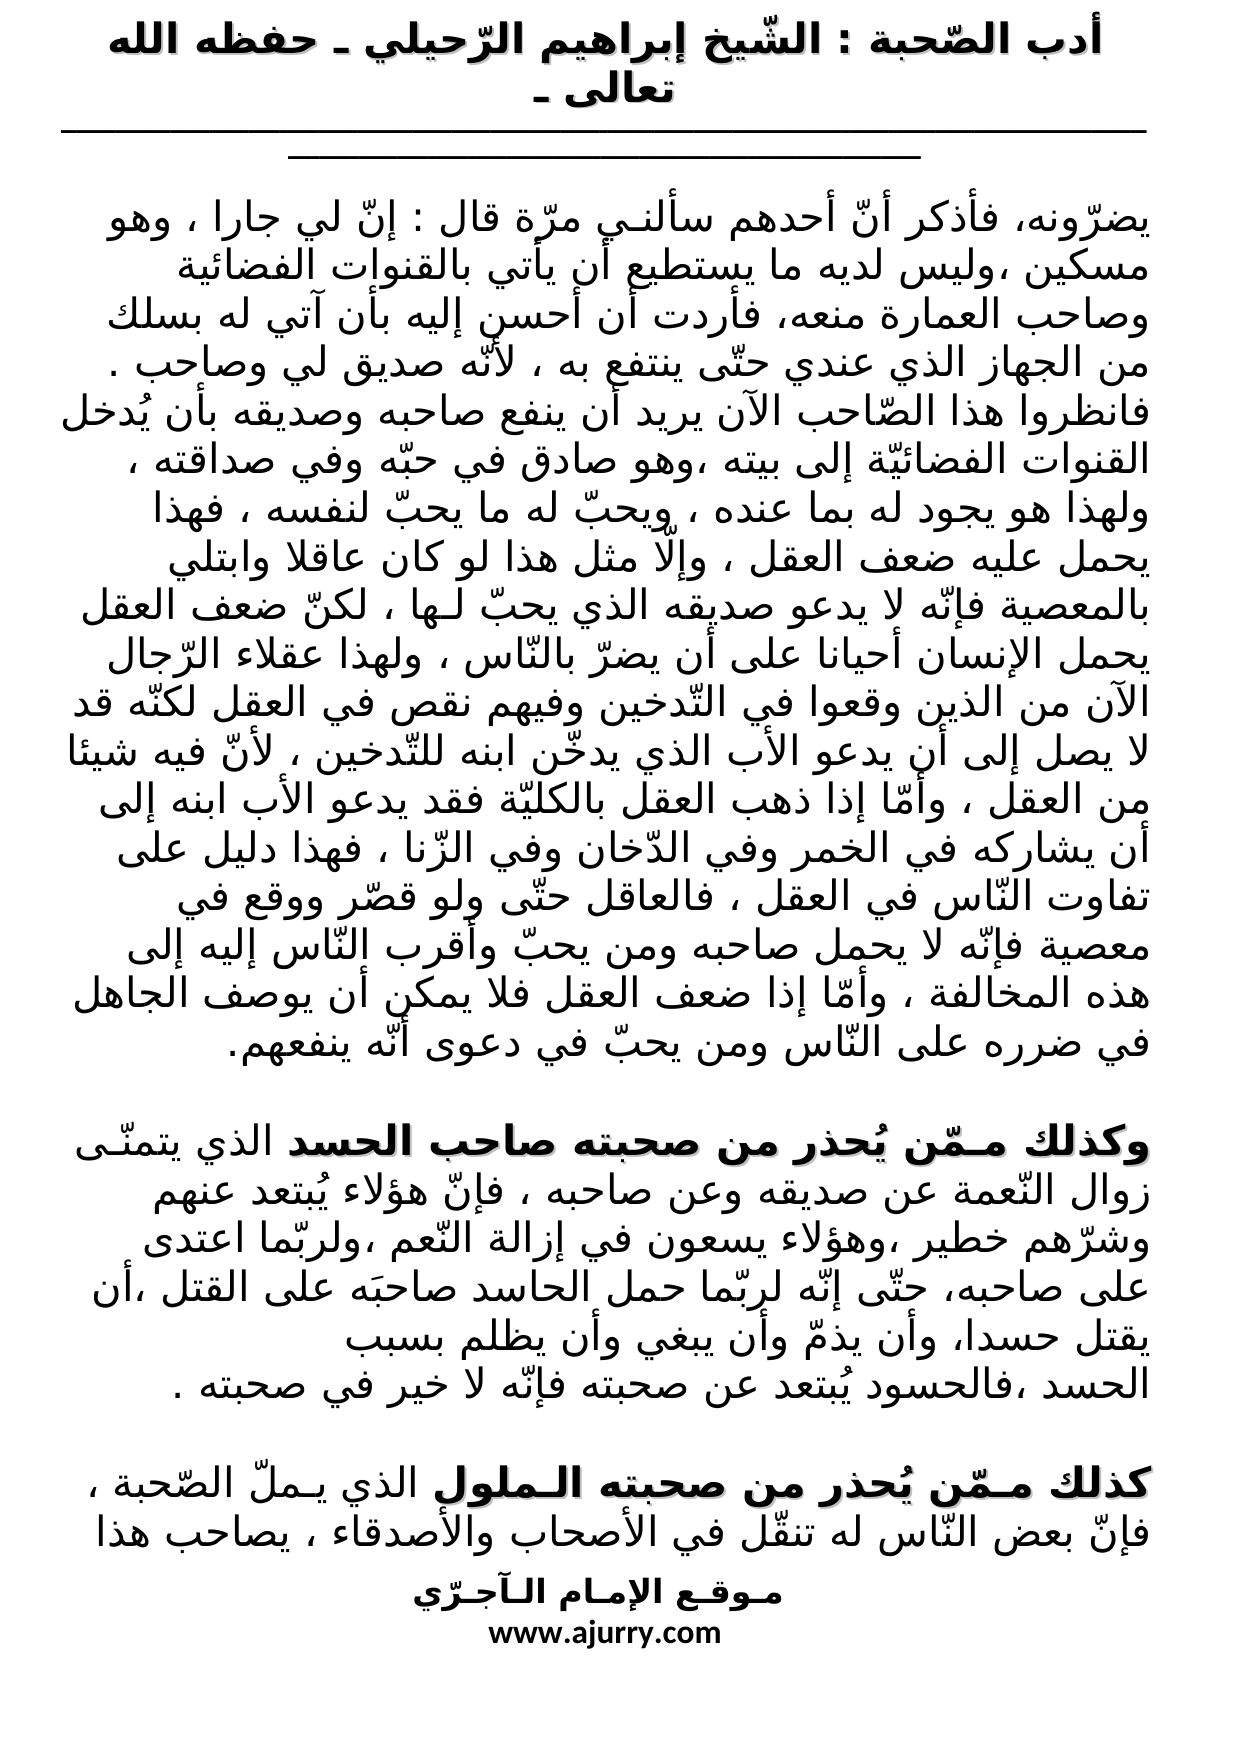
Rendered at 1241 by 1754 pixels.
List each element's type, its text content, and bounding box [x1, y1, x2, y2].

text فانظروا هذا الصّاحب الآن يريد أن ينفع صاحبه وصديقه بأن يُدخل القنوات الفضائيّة إلى بيته ،وهو صادق في حبّه وفي صداقته ، ولهذا هو يجود له بما عنده ، ويحبّ له ما يحبّ لنفسه ، فهذا يحمل عليه ضعف العقل ، وإلّا مثل هذا لو كان عاقلا وابتلي بالمعصية فإنّه لا يدعو صديقه الذي يحبّ لـها ، لكنّ ضعف العقل يحمل الإنسان أحيانا على أن يضرّ بالنّاس ، ولهذا عقلاء الرّجال الآن من الذين وقعوا في التّدخين وفيهم نقص في العقل لكنّه قد لا يصل إلى أن يدعو الأب الذي يدخّن ابنه للتّدخين ، لأنّ فيه شيئا من العقل ، وأمّا إذا ذهب العقل بالكليّة فقد يدعو الأب ابنه إلى أن يشاركه في الخمر وفي الدّخان وفي الزّنا ، فهذا دليل على تفاوت النّاس في العقل ، فالعاقل حتّى ولو قصّر ووقع في معصية فإنّه لا يحمل صاحبه ومن يحبّ وأقرب النّاس إليه إلى هذه المخالفة ، وأمّا إذا ضعف العقل فلا يمكن أن يوصف الجاهل في ضرره على النّاس ومن يحبّ في دعوى أنّه ينفعهم. [59, 387, 1152, 1066]
text وكذلك مـمّن يُحذر من صحبته صاحب الحسد الذي يتمنّـى زوال النّعمة عن صديقه وعن صاحبه ، فإنّ هؤلاء يُبتعد عنهم وشرّهم خطير ،وهؤلاء يسعون في إزالة النّعم ،ولربّما اعتدى على صاحبه، حتّى إنّه لربّما حمل الحاسد صاحبَه على القتل ،أن يقتل حسدا، وأن يذمّ وأن يبغي وأن يظلم بسبب الحسد ،فالحسود يُبتعد عن صحبته فإنّه لا خير في صحبته . [59, 1117, 1152, 1408]
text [59, 1459, 1152, 1556]
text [59, 193, 1152, 387]
